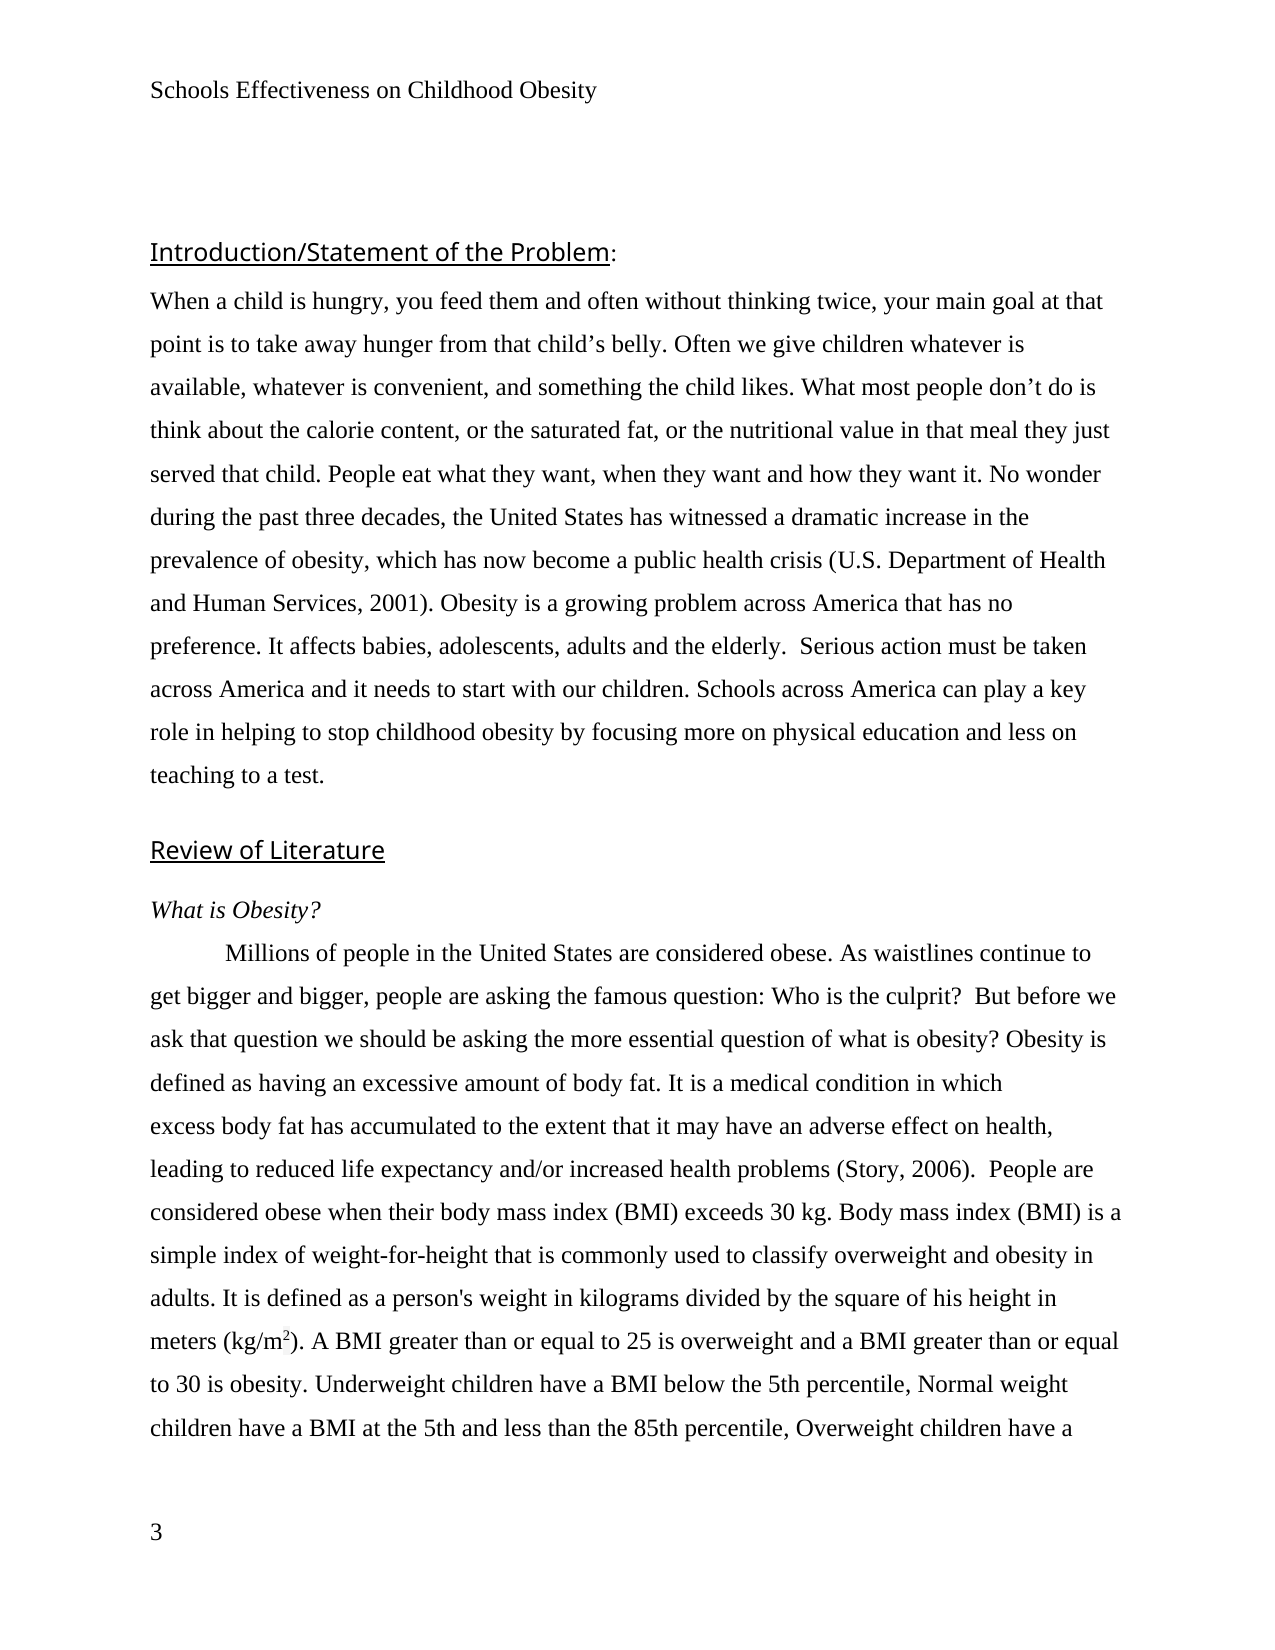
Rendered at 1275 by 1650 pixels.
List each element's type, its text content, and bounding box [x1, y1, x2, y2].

text Introduction/Statement of the Problem: [150, 235, 1125, 269]
text Review of Literature [150, 832, 1125, 866]
text When a child is hungry, you feed them and often without thinking twice, your main goal at that point is to take away hunger from that child’s belly. Often we give children whatever is available, whatever is convenient, and something the child likes. What most people don’t do is think about the calorie content, or the saturated fat, or the nutritional value in that meal they just served that child. People eat what they want, when they want and how they want it. No wonder during the past three decades, the United States has witnessed a dramatic increase in the prevalence of obesity, which has now become a public health crisis (U.S. Department of Health and Human Services, 2001). Obesity is a growing problem across America that has no preference. It affects babies, adolescents, adults and the elderly. Serious action must be taken across America and it needs to start with our children. Schools across America can play a key role in helping to stop childhood obesity by focusing more on physical education and less on teaching to a test. [150, 286, 1125, 789]
text What is Obesity? [150, 895, 1125, 924]
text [150, 938, 1125, 1441]
